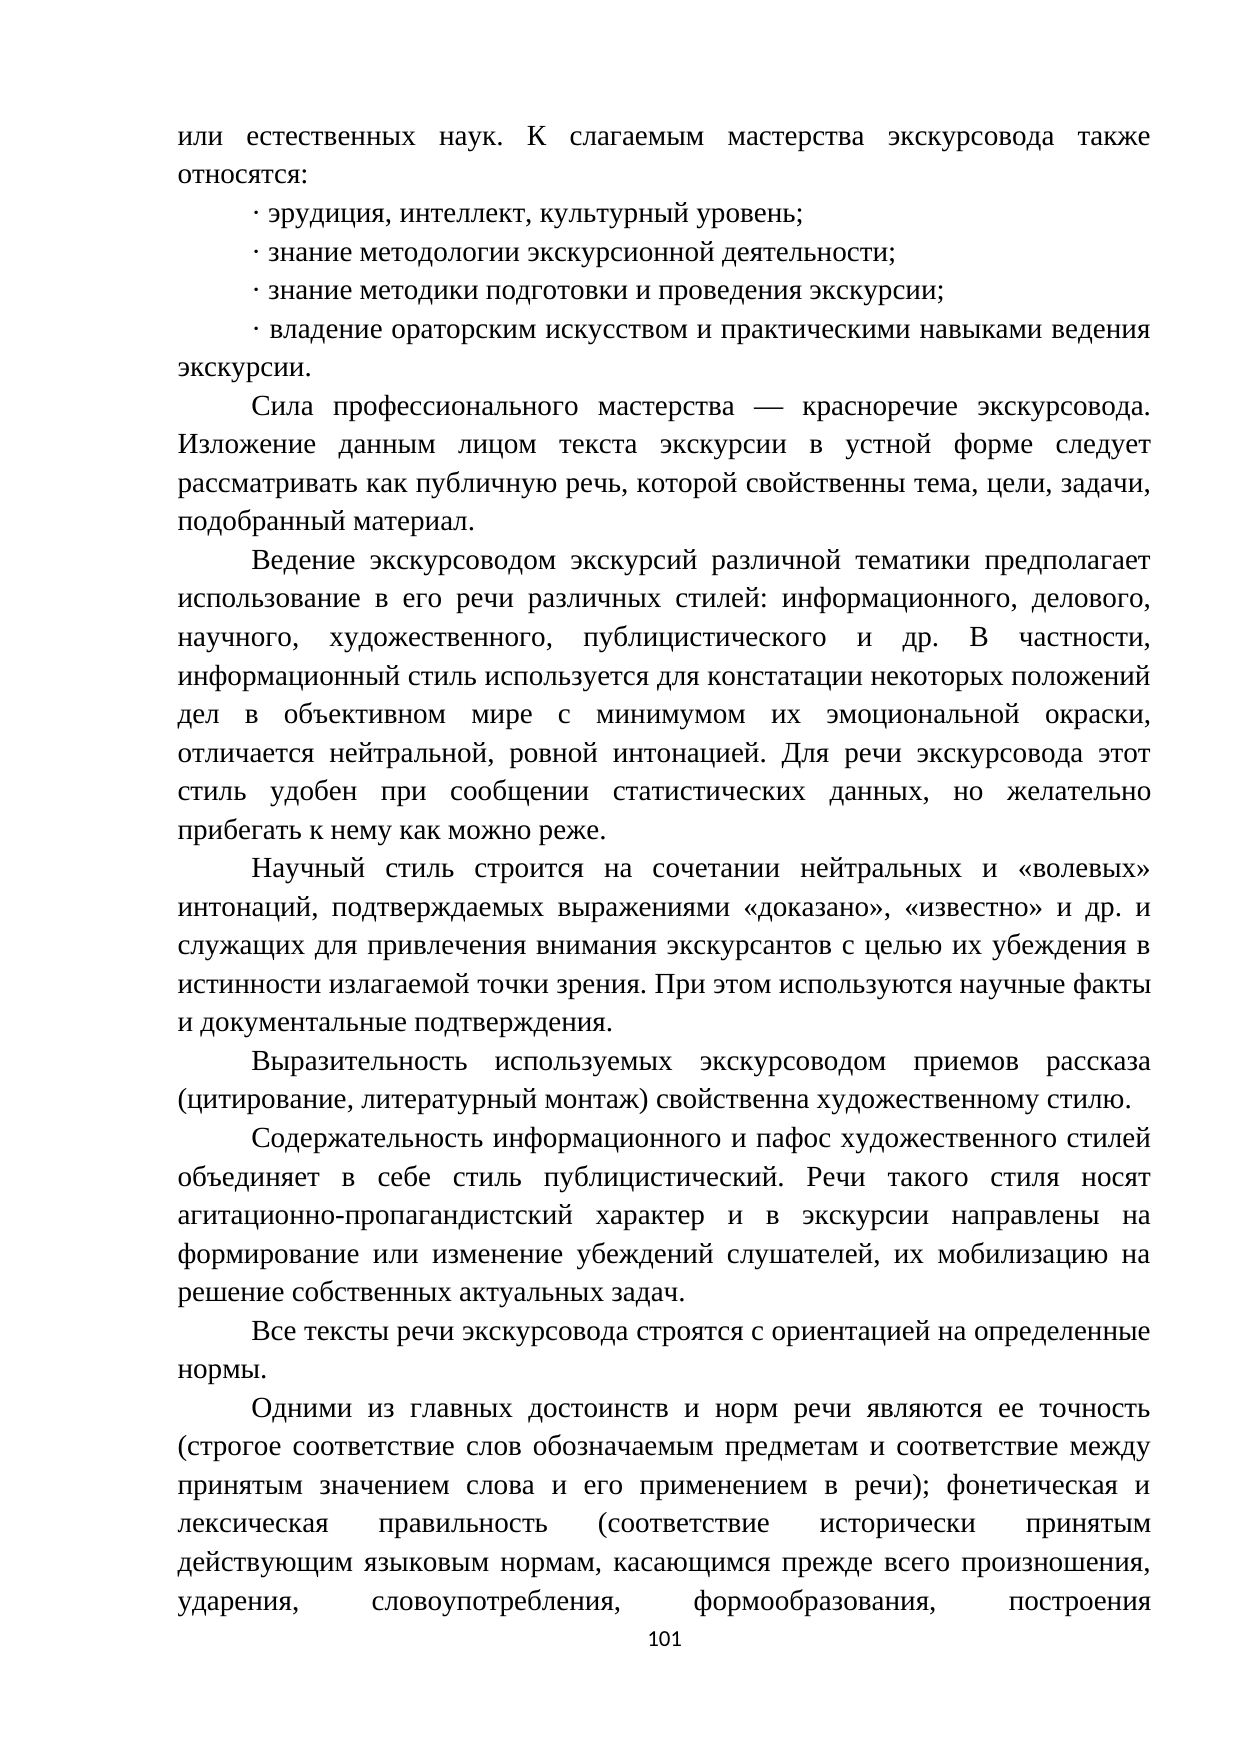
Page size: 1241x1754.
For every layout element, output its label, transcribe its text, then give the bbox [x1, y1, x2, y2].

list Все тексты речи экскурсовода строятся с ориентацией на определенные нормы. [177, 1313, 1152, 1385]
list · знание методики подготовки и проведения экскурсии; [177, 272, 1152, 306]
list · эрудиция, интеллект, культурный уровень; [177, 195, 1152, 229]
list Научный стиль строится на сочетании нейтральных и «волевых» интонаций, подтверждаемых выражениями «доказано», «известно» и др. и служащих для привлечения внимания экскурсантов с целью их убеждения в истинности излагаемой точки зрения. При этом используются научные факты и документальные подтверждения. [177, 850, 1152, 1038]
list · владение ораторским искусством и практическими навыками ведения экскурсии. [177, 311, 1152, 383]
list · знание методологии экскурсионной деятельности; [177, 234, 1152, 267]
list Содержательность информационного и пафос художественного стилей объединяет в себе стиль публицистический. Речи такого стиля носят агитационно-пропагандистский характер и в экскурсии направлены на формирование или изменение убеждений слушателей, их мобилизацию на решение собственных актуальных задач. [177, 1120, 1152, 1308]
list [177, 1390, 1152, 1616]
list Ведение экскурсоводом экскурсий различной тематики предполагает использование в его речи различных стилей: информационного, делового, научного, художественного, публицистического и др. В частности, информационный стиль используется для констатации некоторых положений дел в объективном мире с минимумом их эмоциональной окраски, отличается нейтральной, ровной интонацией. Для речи экскурсовода этот стиль удобен при сообщении статистических данных, но желательно прибегать к нему как можно реже. [177, 542, 1152, 845]
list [177, 118, 1152, 190]
list Сила профессионального мастерства — красноречие экскурсовода. Изложение данным лицом текста экскурсии в устной форме следует рассматривать как публичную речь, которой свойственны тема, цели, задачи, подобранный материал. [177, 388, 1152, 537]
list Выразительность используемых экскурсоводом приемов рассказа (цитирование, литературный монтаж) свойственна художественному стилю. [177, 1043, 1152, 1115]
